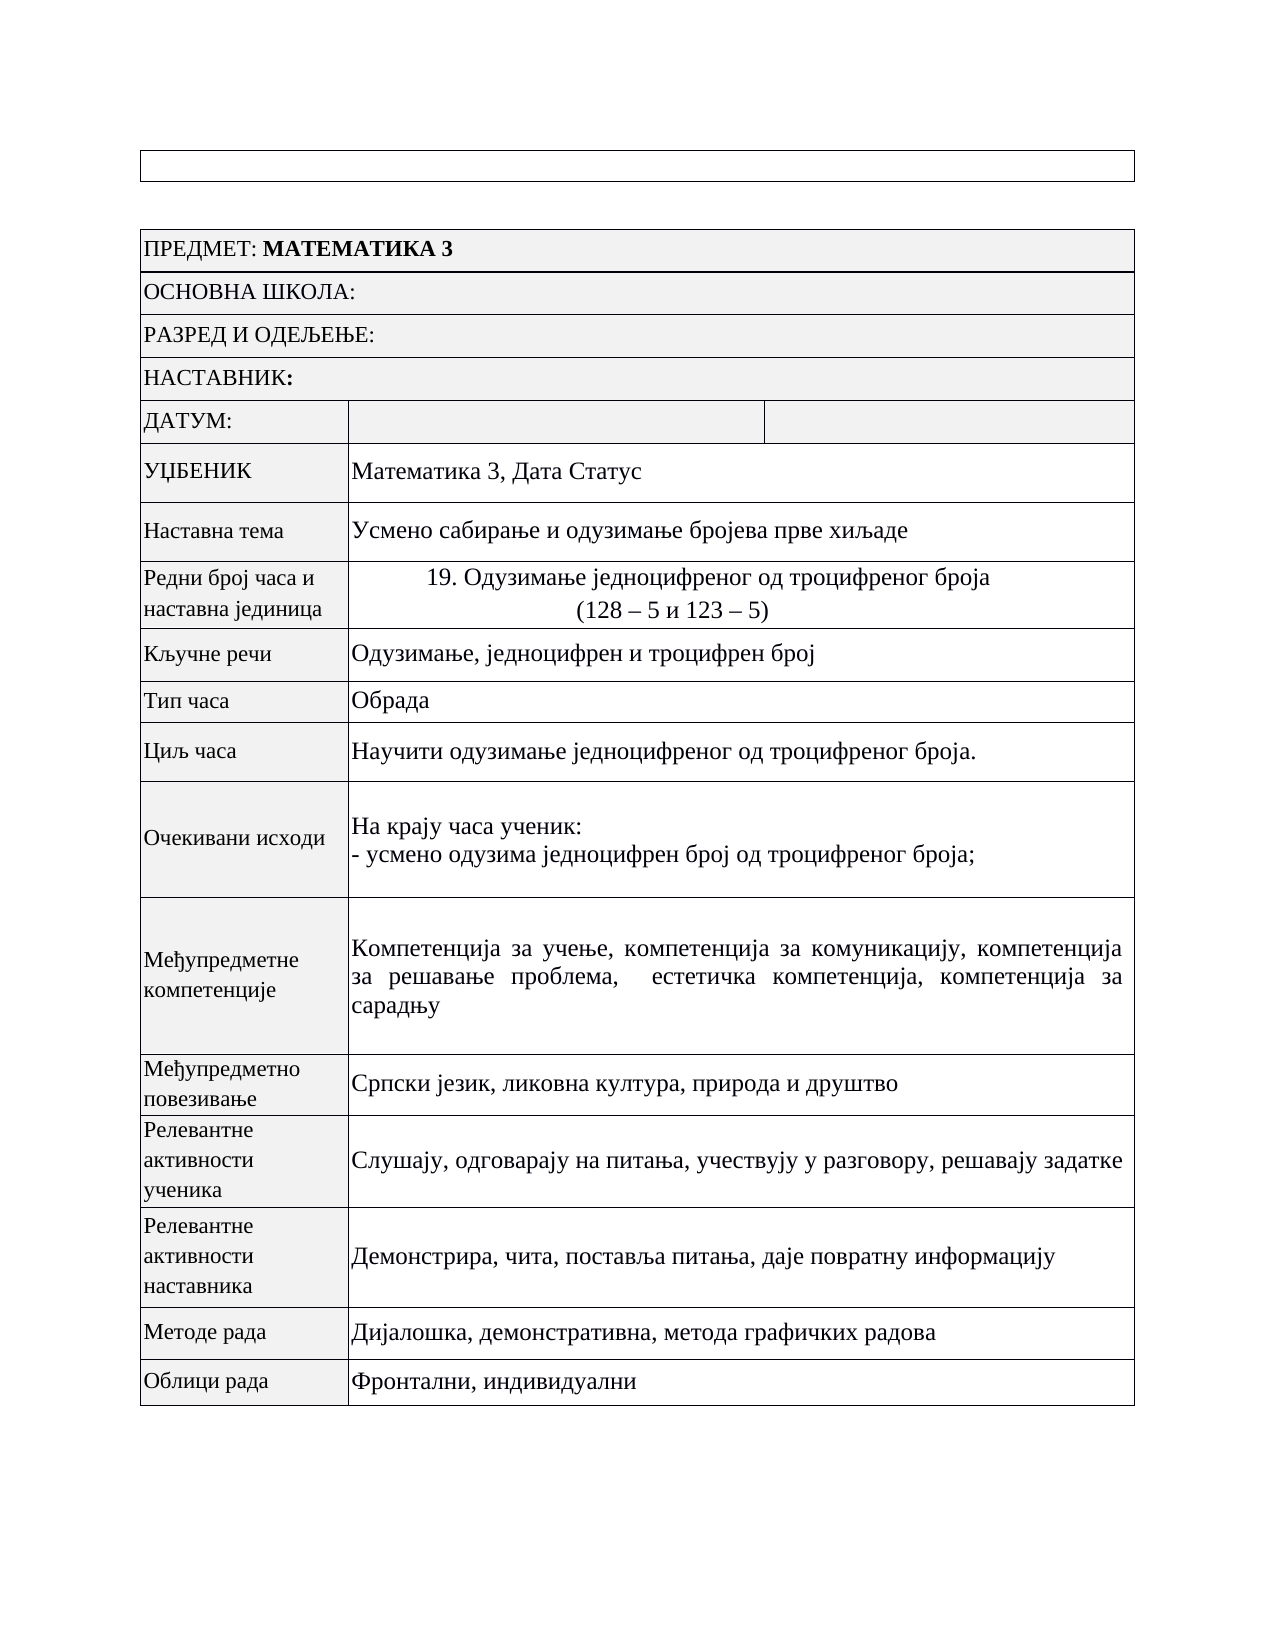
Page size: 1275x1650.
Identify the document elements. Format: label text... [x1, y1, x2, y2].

table_cell Mатематика 3, Дата Статус [349, 444, 1134, 502]
table_cell Редни број часа и наставна јединица [141, 562, 348, 627]
table_cell [765, 401, 1134, 443]
table_cell На крају часа ученик: - усмено одузима једноцифрен број од троцифреног броја; [349, 782, 1134, 897]
table_cell Усмено сабирање и одузимање бројева прве хиљаде [349, 503, 1134, 561]
table_cell Кључне речи [141, 629, 348, 681]
table_cell ОСНОВНА ШКОЛА: [141, 273, 1134, 314]
table_cell Дијалошка, демонстративна, метода графичких радова [349, 1308, 1134, 1359]
table_cell Научити одузимање једноцифреног од троцифреног броја. [349, 723, 1134, 781]
table_cell Обрада [349, 682, 1134, 722]
table_cell Тип часа [141, 682, 348, 722]
table_cell УЏБЕНИК [141, 444, 348, 502]
table_cell Међупредметне компетенције [141, 898, 348, 1053]
table_cell Очекивани исходи [141, 782, 348, 897]
table_cell Српски језик, ликовна култура, природа и друштво [349, 1055, 1134, 1115]
table_cell Наставна тема [141, 503, 348, 561]
table_cell 19. Одузимање једноцифреног од троцифреног броја (128 – 5 и 123 – 5) [349, 562, 1134, 627]
table_cell Слушају, одговарају на питања, учествују у разговору, решавају задатке [349, 1116, 1134, 1207]
table_cell НАСТАВНИК: [141, 358, 1134, 400]
table_cell Међупредметно повезивање [141, 1055, 348, 1115]
table_cell ДАТУМ: [141, 401, 348, 443]
table_cell [141, 151, 1134, 181]
table_cell Методе рада [141, 1308, 348, 1359]
table_cell Релевантне активности ученика [141, 1116, 348, 1207]
table_cell Одузимање, једноцифрен и троцифрен број [349, 629, 1134, 681]
table_cell [349, 401, 764, 443]
table_cell РАЗРЕД И ОДЕЉЕЊЕ: [141, 315, 1134, 357]
table_cell Облици рада [141, 1360, 348, 1405]
table_header ПРЕДМЕТ: МАТЕМАТИКА 3 [141, 230, 1134, 271]
table_cell Циљ часа [141, 723, 348, 781]
table_cell Компетенција за учење, компетенција за комуникацију, компетенција за решавање проблема, естетичка компетенција, компетенција за сарадњу [349, 898, 1134, 1053]
table_cell Релевантне активности наставника [141, 1208, 348, 1307]
table_cell Демонстрира, чита, поставља питања, даје повратну информацију [349, 1208, 1134, 1307]
table_cell Фронтални, индивидуални [349, 1360, 1134, 1405]
